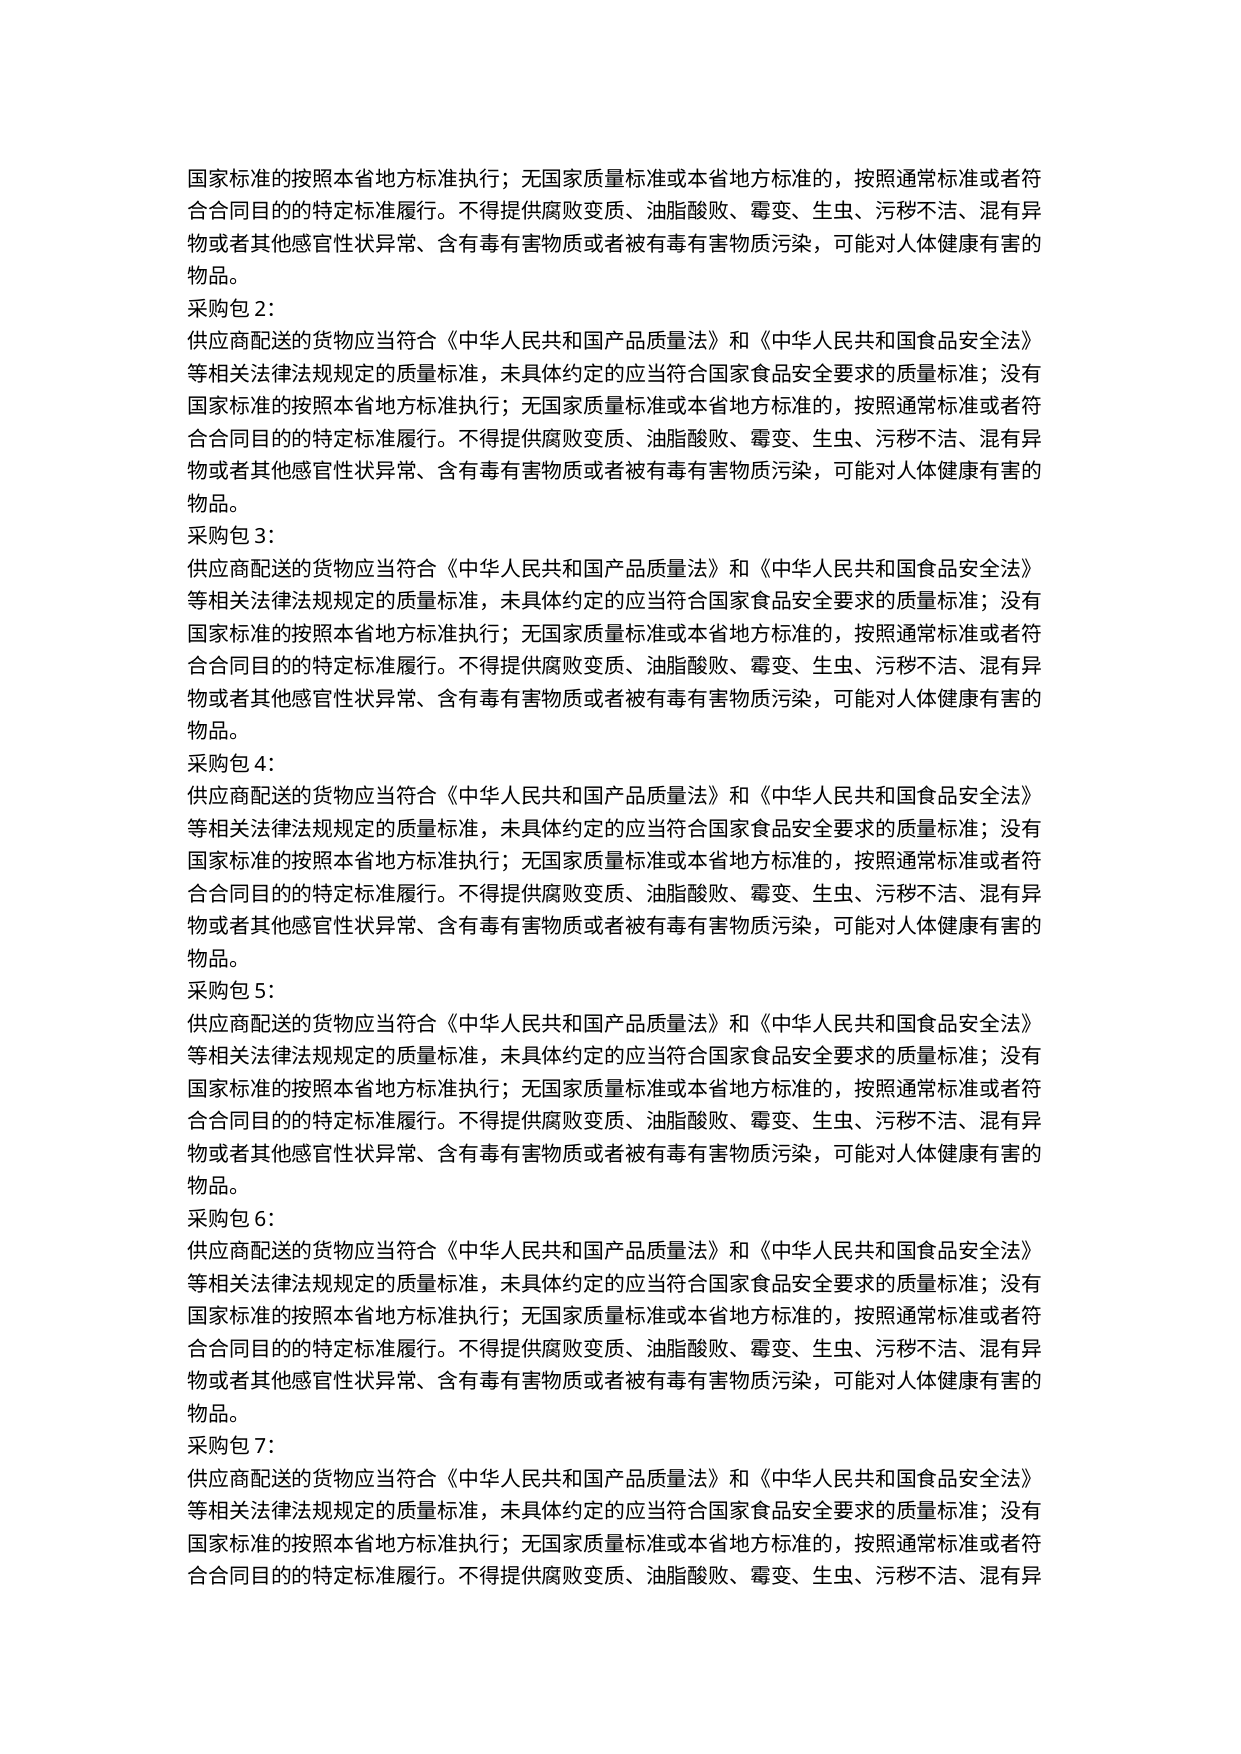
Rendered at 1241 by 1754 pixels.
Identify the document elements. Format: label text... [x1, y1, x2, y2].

text 采购包2： [187, 292, 1053, 324]
text 采购包6： [187, 1202, 1053, 1234]
text 采购包5： [187, 974, 1053, 1007]
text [187, 162, 1053, 292]
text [187, 1462, 1053, 1592]
text 采购包4： [187, 747, 1053, 779]
text 采购包7： [187, 1429, 1053, 1462]
text 采购包3： [187, 519, 1053, 552]
